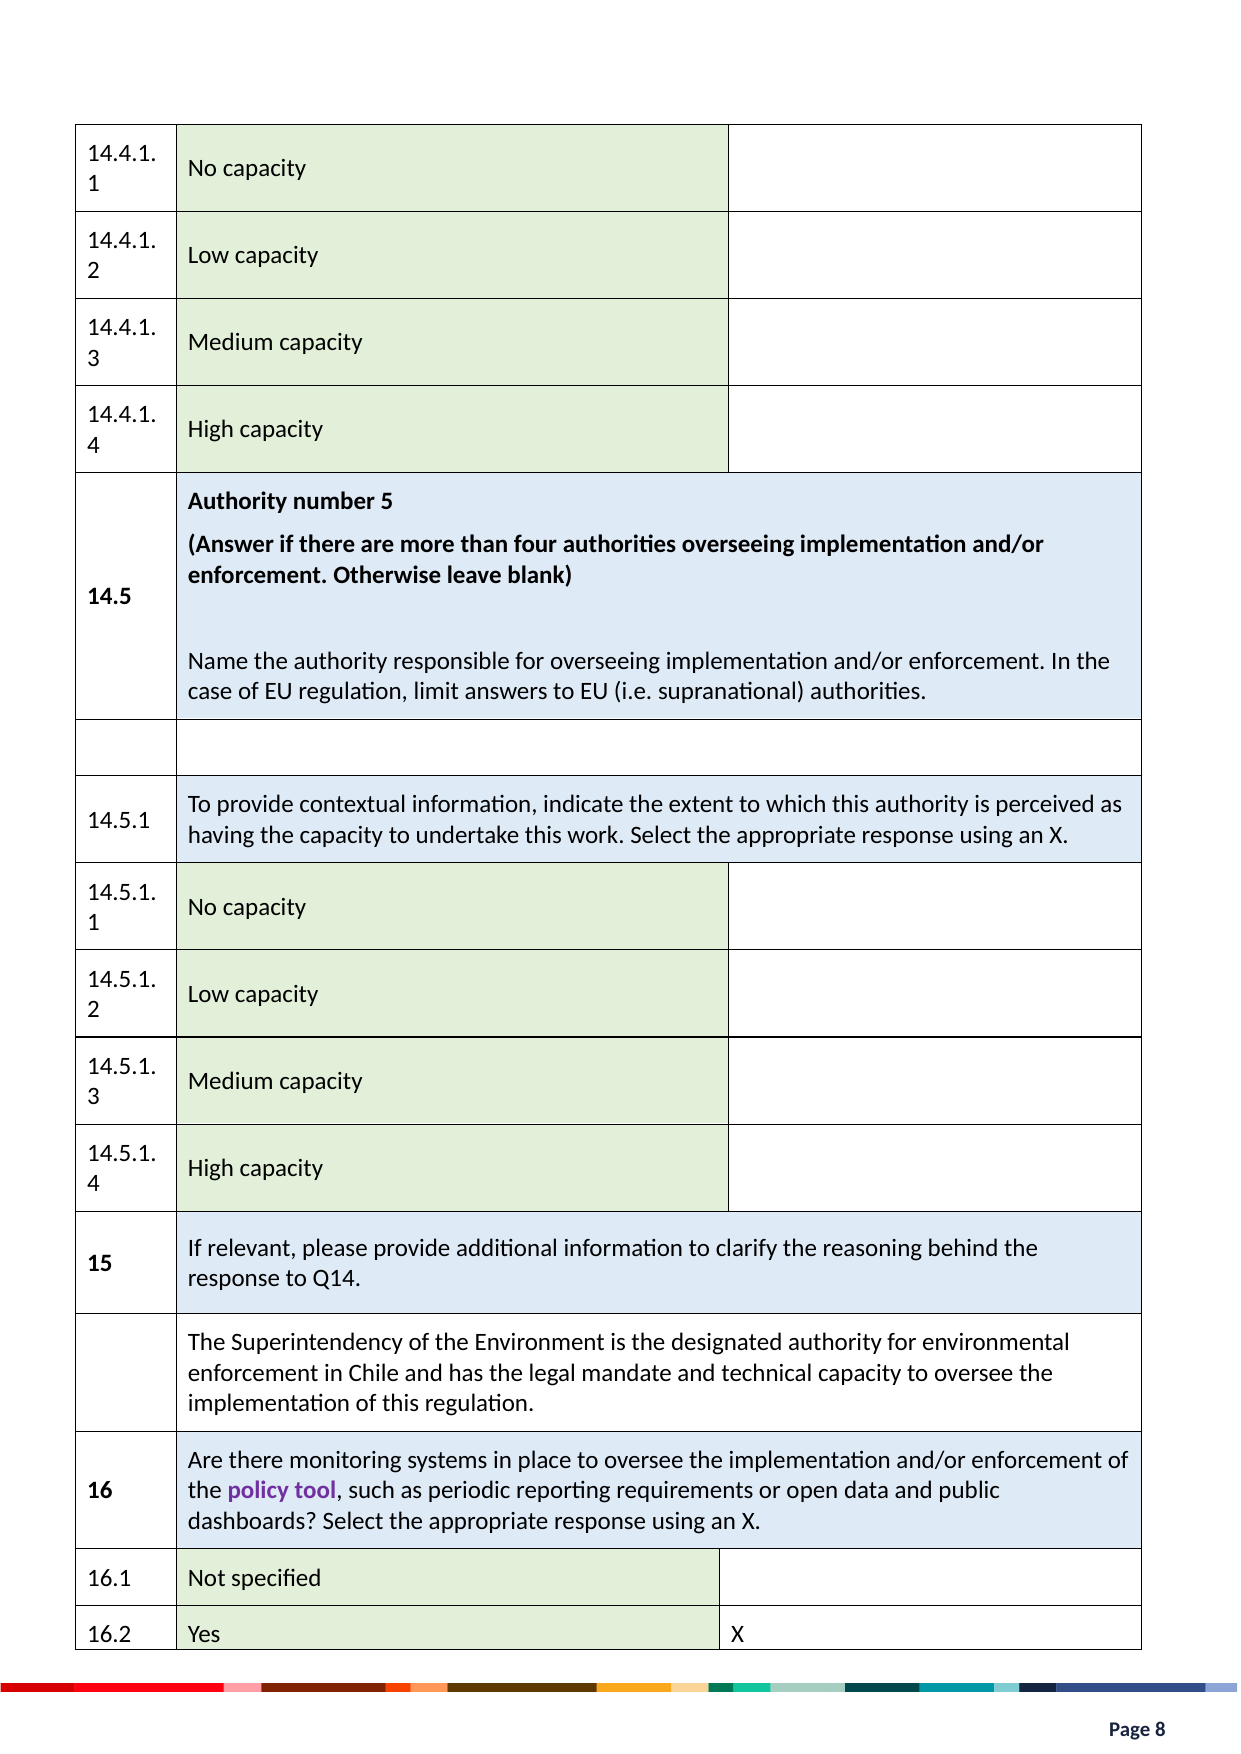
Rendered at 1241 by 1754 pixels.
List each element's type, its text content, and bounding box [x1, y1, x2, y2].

table_cell 14.5 [76, 473, 176, 718]
table_cell No capacity [177, 125, 728, 211]
table_cell Authority number 5 (Answer if there are more than four authorities overseeing implementation and/or enforcement. Otherwise leave blank) Name the authority responsible for overseeing implementation and/or enforcement. In the case of EU regulation, limit answers to EU (i.e. supranational) authorities. [177, 473, 1141, 718]
table_cell [720, 1549, 1141, 1605]
table_cell If relevant, please provide additional information to clarify the reasoning behind the response to Q14. [177, 1212, 1141, 1313]
table_cell 14.5.1.3 [76, 1038, 176, 1123]
table_cell [729, 212, 1141, 298]
table_cell 14.5.1.4 [76, 1125, 176, 1211]
table_cell Yes [177, 1606, 719, 1649]
table_cell 14.5.1 [76, 776, 176, 862]
table_cell [76, 1314, 176, 1431]
table_cell Medium capacity [177, 1038, 728, 1123]
table_cell X [720, 1606, 1141, 1649]
table_cell 14.4.1.2 [76, 212, 176, 298]
table_cell [729, 386, 1141, 472]
table_cell The Superintendency of the Environment is the designated authority for environmental enforcement in Chile and has the legal mandate and technical capacity to oversee the implementation of this regulation. [177, 1314, 1141, 1431]
table_cell [729, 863, 1141, 949]
table_cell 14.4.1.3 [76, 299, 176, 385]
table_cell [729, 299, 1141, 385]
table_cell To provide contextual information, indicate the extent to which this authority is perceived as having the capacity to undertake this work. Select the appropriate response using an X. [177, 776, 1141, 862]
table_cell 14.4.1.1 [76, 125, 176, 211]
table_cell Low capacity [177, 212, 728, 298]
table_cell Are there monitoring systems in place to oversee the implementation and/or enforcement of the policy tool, such as periodic reporting requirements or open data and public dashboards? Select the appropriate response using an X. [177, 1432, 1141, 1548]
picture [0, 1683, 1236, 1692]
table_cell [177, 720, 1141, 775]
table_cell [729, 125, 1141, 211]
table_cell 16.2 [76, 1606, 176, 1649]
table_cell [729, 1125, 1141, 1211]
table_cell High capacity [177, 386, 728, 472]
table_cell 15 [76, 1212, 176, 1313]
table_cell Medium capacity [177, 299, 728, 385]
table_cell Not specified [177, 1549, 719, 1605]
table_cell Low capacity [177, 950, 728, 1036]
table_cell No capacity [177, 863, 728, 949]
table_cell [729, 950, 1141, 1036]
table_cell 14.5.1.2 [76, 950, 176, 1036]
table_cell High capacity [177, 1125, 728, 1211]
table_cell 14.4.1.4 [76, 386, 176, 472]
table_cell [729, 1038, 1141, 1123]
table_cell [76, 720, 176, 775]
table_cell 14.5.1.1 [76, 863, 176, 949]
table_cell 16.1 [76, 1549, 176, 1605]
table_cell 16 [76, 1432, 176, 1548]
